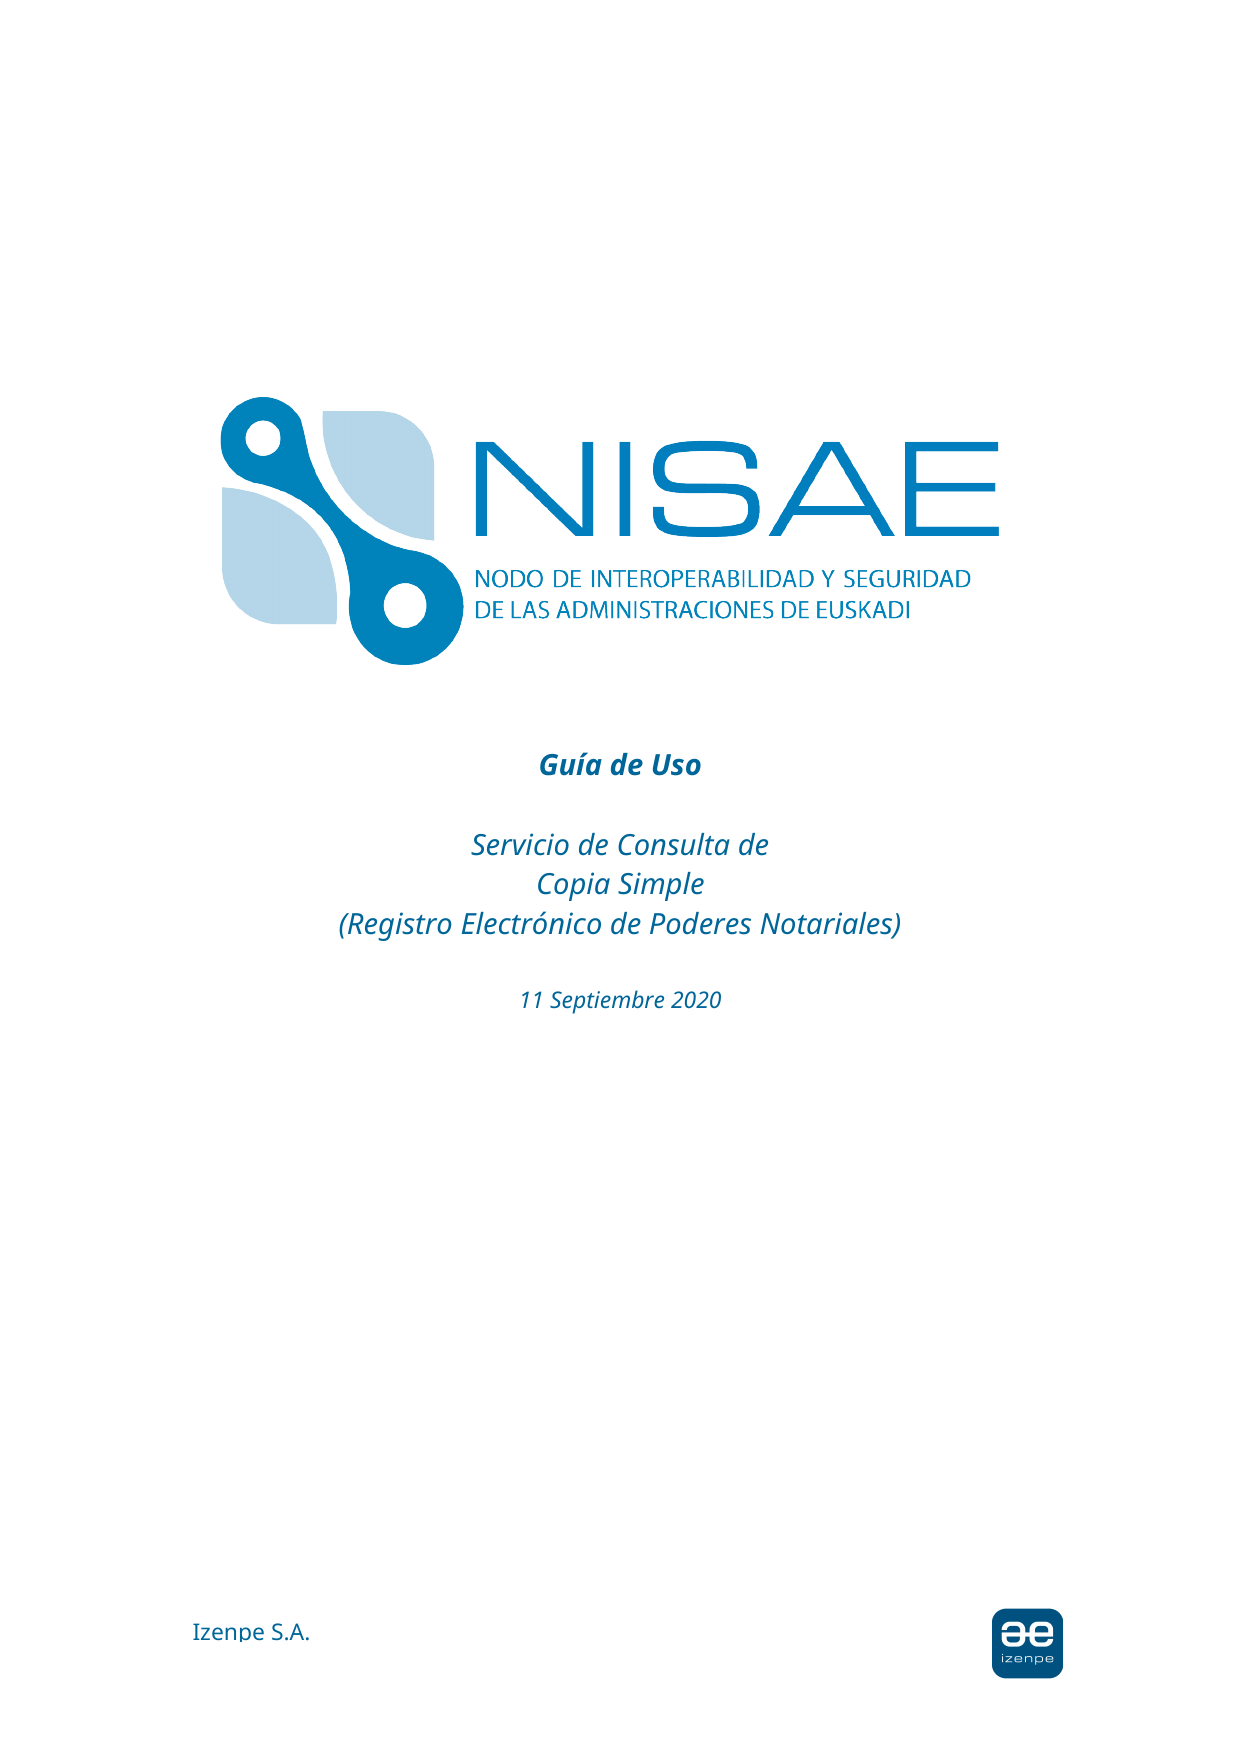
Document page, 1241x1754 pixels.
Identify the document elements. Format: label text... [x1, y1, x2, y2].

picture [246, 421, 280, 455]
picture [384, 584, 426, 627]
text 11 Septiembre 2020 [177, 984, 1063, 1015]
text Copia Simple [177, 863, 1063, 903]
picture [274, 397, 1062, 665]
picture [992, 1608, 1064, 1679]
text (Registro Electrónico de Poderes Notariales) [177, 903, 1063, 943]
text Guía de Uso [177, 744, 1063, 784]
text Servicio de Consulta de [177, 824, 1063, 863]
picture [178, 397, 391, 665]
